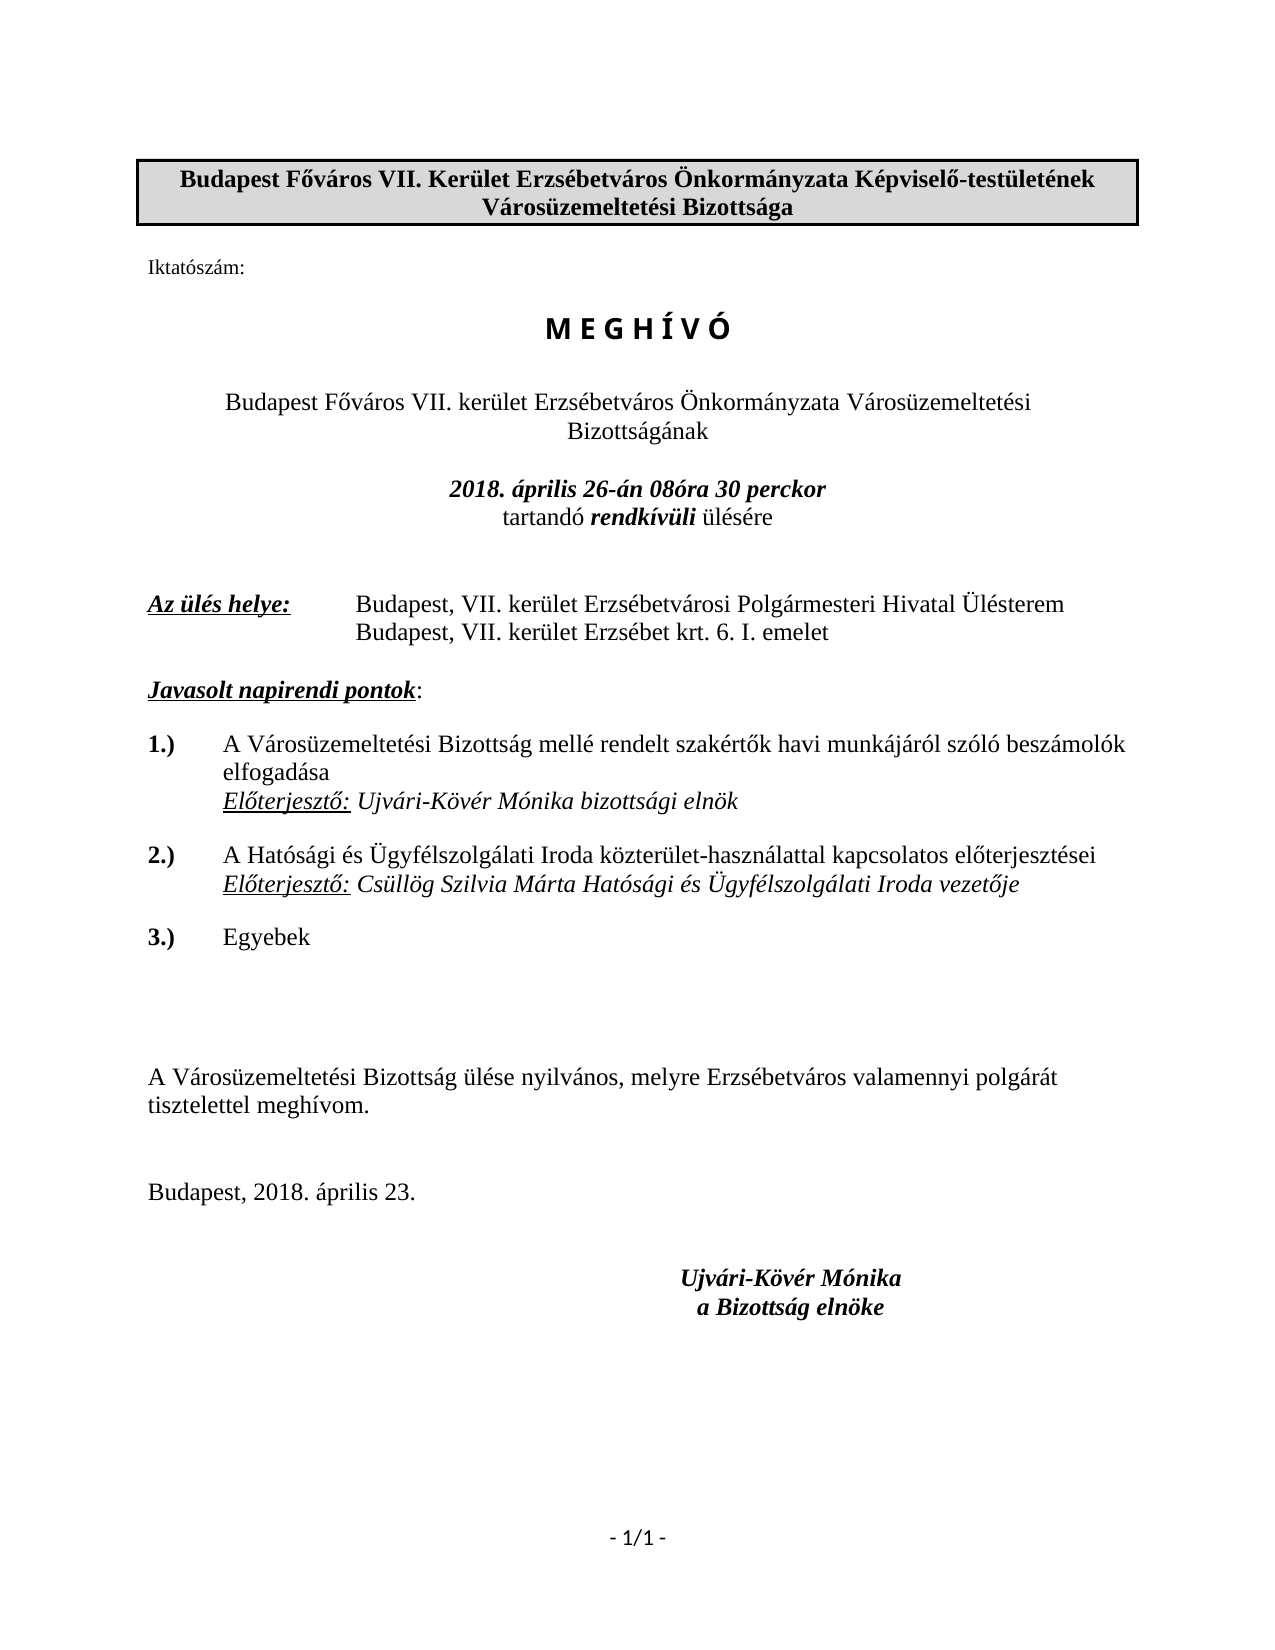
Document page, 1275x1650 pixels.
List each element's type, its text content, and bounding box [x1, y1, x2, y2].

text 1.) A Városüzemeltetési Bizottság mellé rendelt szakértők havi munkájáról szóló beszámolók elfogadása Előterjesztő: Ujvári-Kövér Mónika bizottsági elnök [148, 729, 1127, 815]
text Javasolt napirendi pontok: [148, 675, 1127, 704]
text Ujvári-Kövér Mónika a Bizottság elnöke [648, 1263, 934, 1321]
text 2018. április 26-án 08óra 30 perckor tartandó rendkívüli ülésére [148, 474, 1127, 531]
text M E G H Í V Ó [148, 308, 1127, 348]
text 2.) A Hatósági és Ügyfélszolgálati Iroda közterület-használattal kapcsolatos előterjesztései Előterjesztő: Csüllög Szilvia Márta Hatósági és Ügyfélszolgálati Iroda vezetője [148, 840, 1127, 897]
text Budapest, 2018. április 23. [148, 1177, 1127, 1206]
text Budapest Főváros VII. kerület Erzsébetváros Önkormányzata Városüzemeltetési Bizottságának [148, 387, 1127, 445]
text A Városüzemeltetési Bizottság ülése nyilvános, melyre Erzsébetváros valamennyi polgárát tisztelettel meghívom. [148, 1062, 1127, 1119]
text Az ülés helye: Budapest, VII. kerület Erzsébetvárosi Polgármesteri Hivatal Ülésterem Budapest, VII. kerület Erzsébet krt. 6. I. emelet [148, 589, 1127, 646]
text Iktatószám: [148, 255, 1127, 279]
text Budapest Főváros VII. Kerület Erzsébetváros Önkormányzata Képviselő-testületének Városüzemeltetési Bizottsága [139, 162, 1136, 223]
text 3.) Egyebek [148, 922, 1127, 979]
